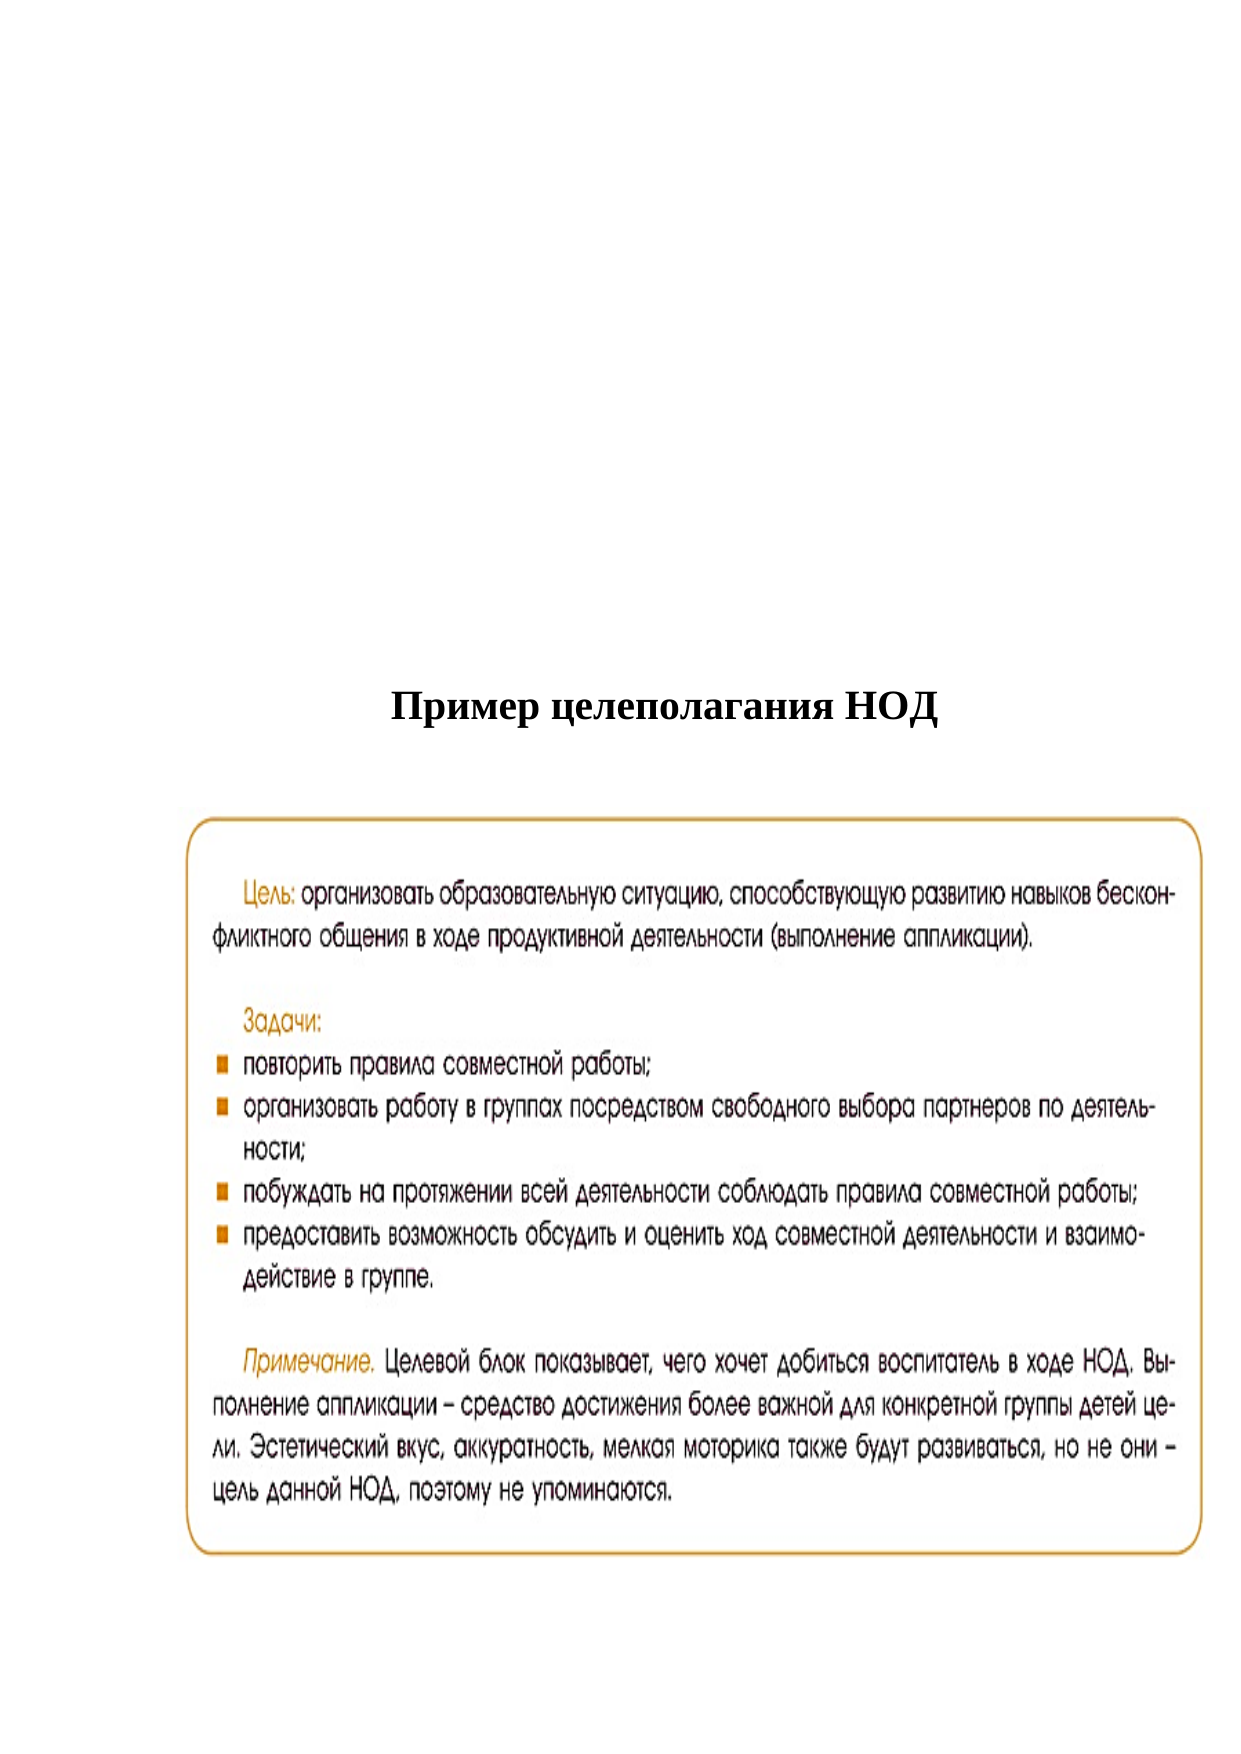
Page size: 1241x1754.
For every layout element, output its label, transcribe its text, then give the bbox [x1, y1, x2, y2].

picture [177, 807, 1210, 1573]
text Пример целеполагания НОД [177, 681, 1152, 728]
